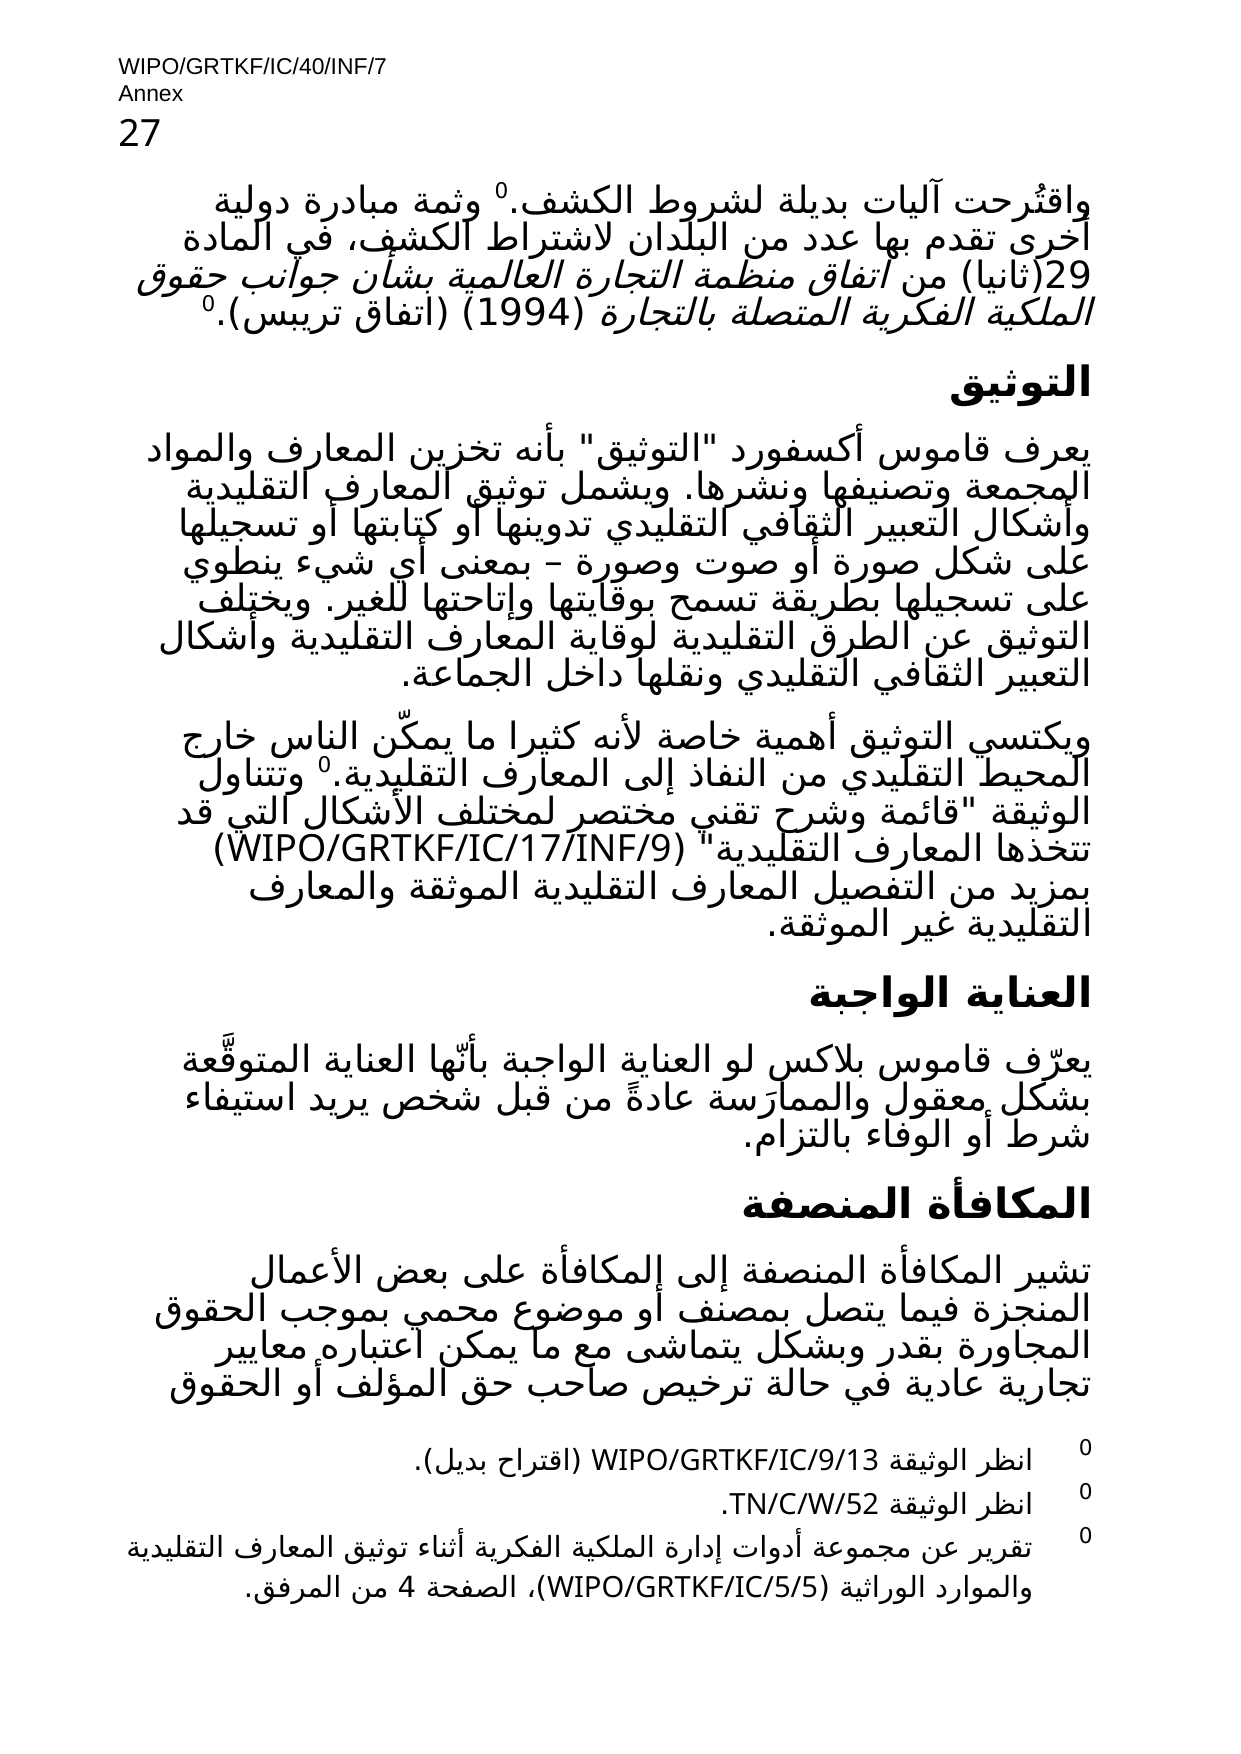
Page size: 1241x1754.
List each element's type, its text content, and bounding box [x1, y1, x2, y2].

text يعرف قاموس أكسفورد "التوثيق" بأنه تخزين المعارف والمواد المجمعة وتصنيفها ونشرها. ويشمل توثيق المعارف التقليدية وأشكال التعبير الثقافي التقليدي تدوينها أو كتابتها أو تسجيلها على شكل صورة أو صوت وصورة – بمعنى أي شيء ينطوي على تسجيلها بطريقة تسمح بوقايتها وإتاحتها للغير. ويختلف التوثيق عن الطرق التقليدية لوقاية المعارف التقليدية وأشكال التعبير الثقافي التقليدي ونقلها داخل الجماعة. [118, 432, 1092, 694]
text يعرّف قاموس بلاكس لو العناية الواجبة بأنّها العناية المتوقَّعة بشكل معقول والممارَسة عادةً من قبل شخص يريد استيفاء شرط أو الوفاء بالتزام. [118, 1043, 1092, 1155]
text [118, 1254, 1092, 1404]
subtitle المكافأة المنصفة [118, 1180, 1092, 1229]
subtitle التوثيق [118, 358, 1092, 407]
text ويكتسي التوثيق أهمية خاصة لأنه كثيرا ما يمكّن الناس خارج المحيط التقليدي من النفاذ إلى المعارف التقليدية. وتتناول الوثيقة "قائمة وشرح تقني مختصر لمختلف الأشكال التي قد تتخذها المعارف التقليدية" (WIPO/GRTKF/IC/17/INF/9) بمزيد من التفصيل المعارف التقليدية الموثقة والمعارف التقليدية غير الموثقة. [118, 719, 1092, 944]
text واقتُرحت آليات بديلة لشروط الكشف. وثمة مبادرة دولية أخرى تقدم بها عدد من البلدان لاشتراط الكشف، في المادة 29(ثانيا) من اتفاق منظمة التجارة العالمية بشأن جوانب حقوق الملكية الفكرية المتصلة بالتجارة (1994) (اتفاق تريبس). [118, 183, 1092, 333]
subtitle العناية الواجبة [118, 969, 1092, 1018]
